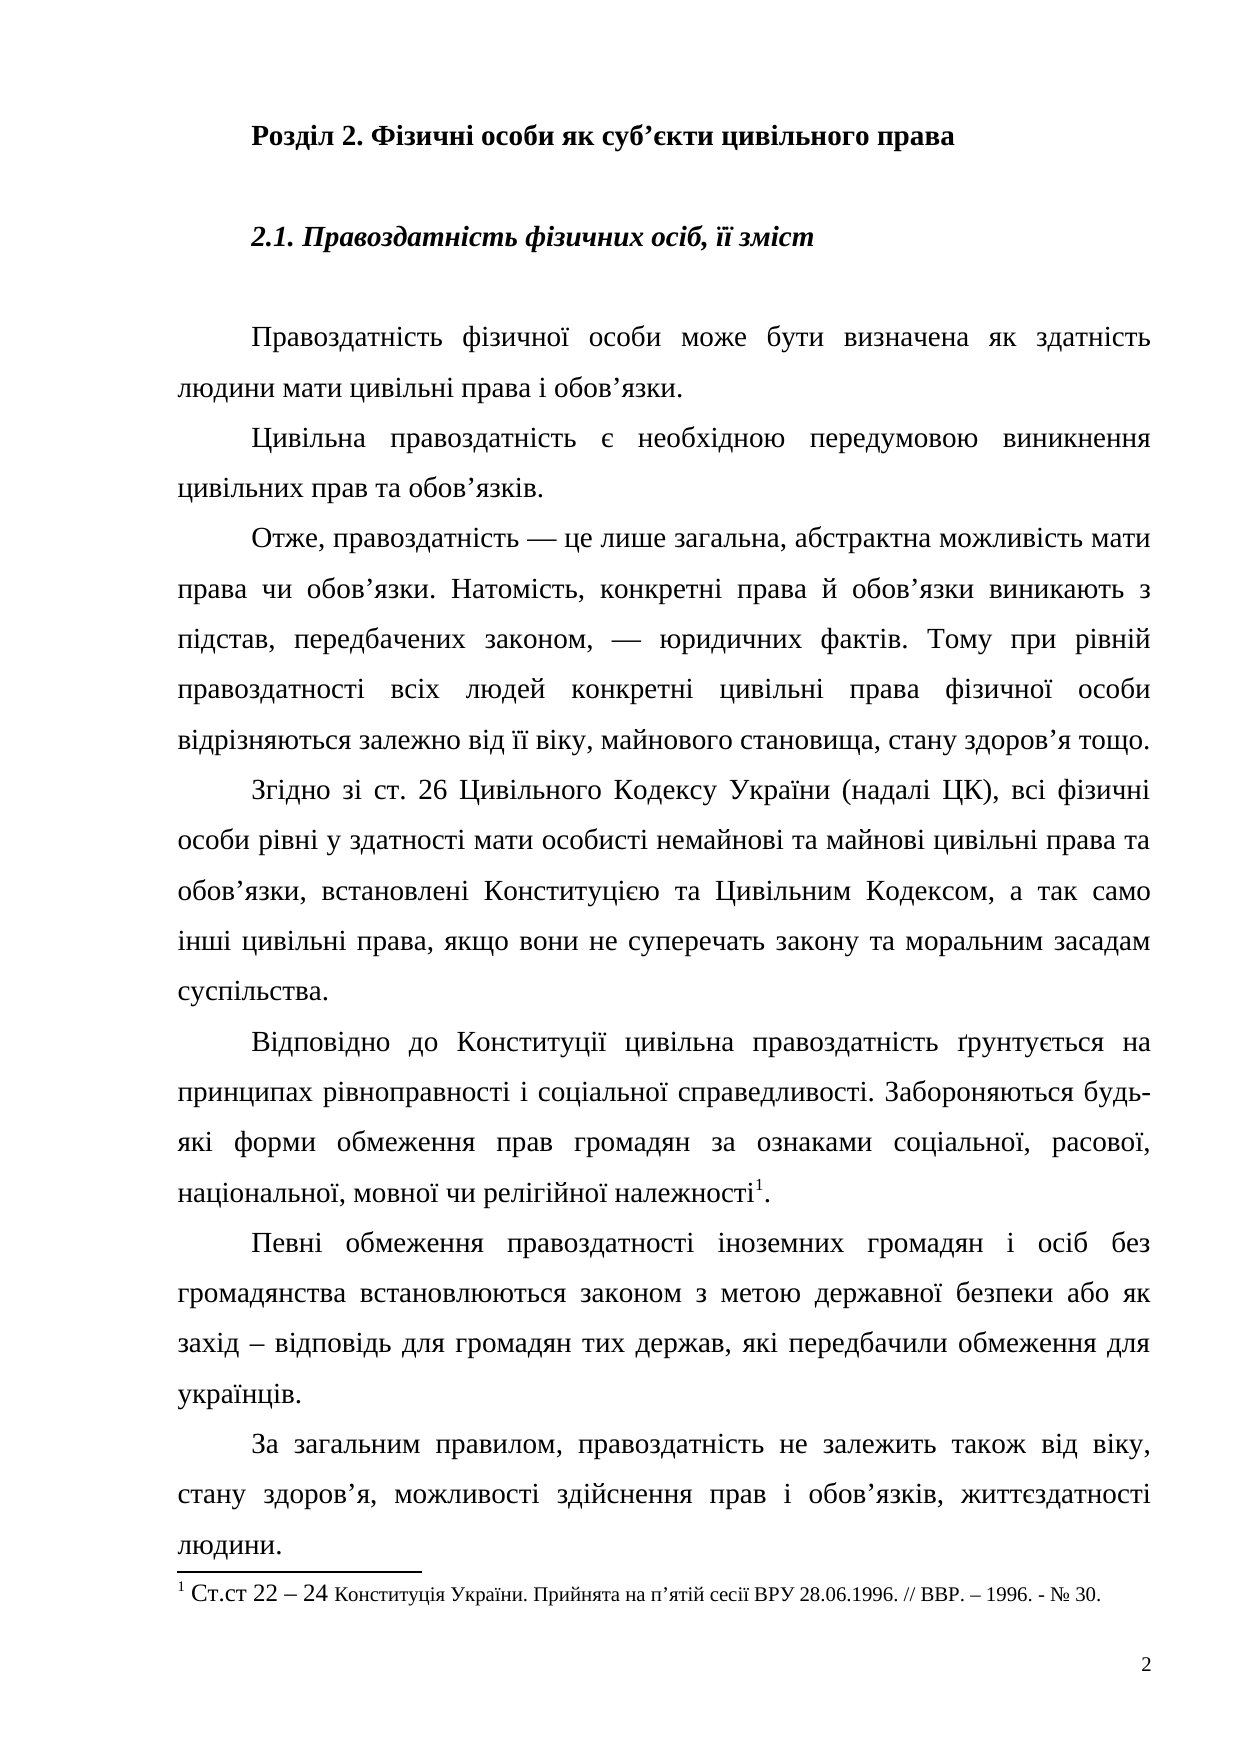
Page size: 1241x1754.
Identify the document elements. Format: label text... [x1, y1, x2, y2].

text Цивільна правоздатність є необхідною передумовою виникнення цивільних прав та обов’язків. [177, 420, 1152, 504]
text Отже, правоздатність — це лише загальна, абстрактна можливість мати права чи обов’язки. Натомість, конкретні права й обов’язки виникають з підстав, передбачених законом, — юридичних фактів. Тому при рівній правоздатності всіх людей конкретні цивільні права фізичної особи відрізняються залежно від її віку, майнового становища, стану здоров’я тощо. [177, 521, 1152, 755]
text Розділ 2. Фізичні особи як суб’єкти цивільного права [177, 118, 1152, 152]
text Правоздатність фізичної особи може бути визначена як здатність людини мати цивільні права і обов’язки. [177, 319, 1152, 403]
text 2.1. Правоздатність фізичних осіб, її зміст [177, 219, 1152, 252]
text Певні обмеження правоздатності іноземних громадян і осіб без громадянства встановлюються законом з метою державної безпеки або як захід – відповідь для громадян тих держав, які передбачили обмеження для українців. [177, 1225, 1152, 1409]
text Відповідно до Конституції цивільна правоздатність ґрунтується на принципах рівноправності і соціальної справедливості. Забороняються будь-які форми обмеження прав громадян за ознаками соціальної, расової, національної, мовної чи релігійної належності. [177, 1024, 1152, 1208]
text Згідно зі ст. 26 Цивільного Кодексу України (надалі ЦК), всі фізичні особи рівні у здатності мати особисті немайнові та майнові цивільні права та обов’язки, встановлені Конституцією та Цивільним Кодексом, а так само інші цивільні права, якщо вони не суперечать закону та моральним засадам суспільства. [177, 772, 1152, 1007]
text За загальним правилом, правоздатність не залежить також від віку, стану здоров’я, можливості здійснення прав і обов’язків, життєздатності людини. [177, 1426, 1152, 1560]
